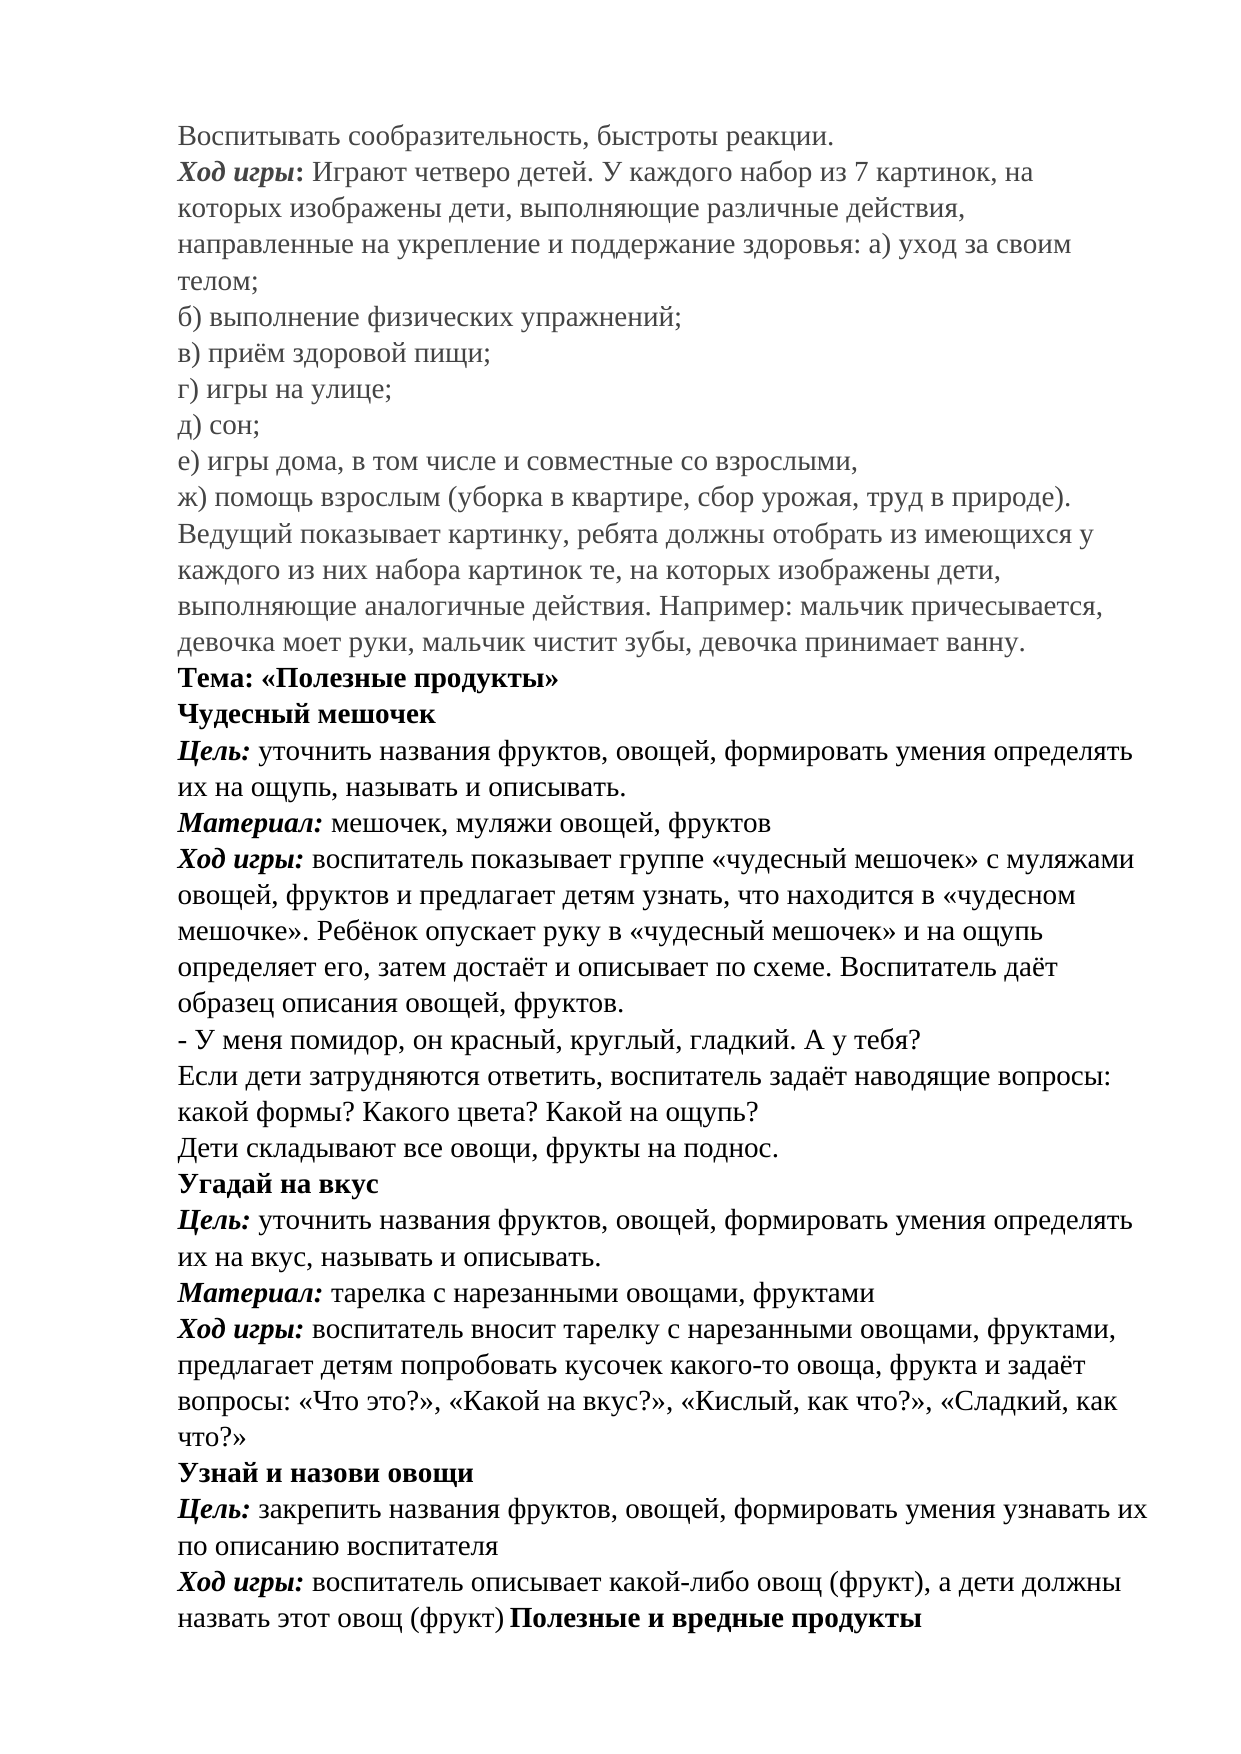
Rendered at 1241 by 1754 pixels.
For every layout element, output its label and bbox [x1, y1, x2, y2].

text [177, 118, 1152, 1634]
